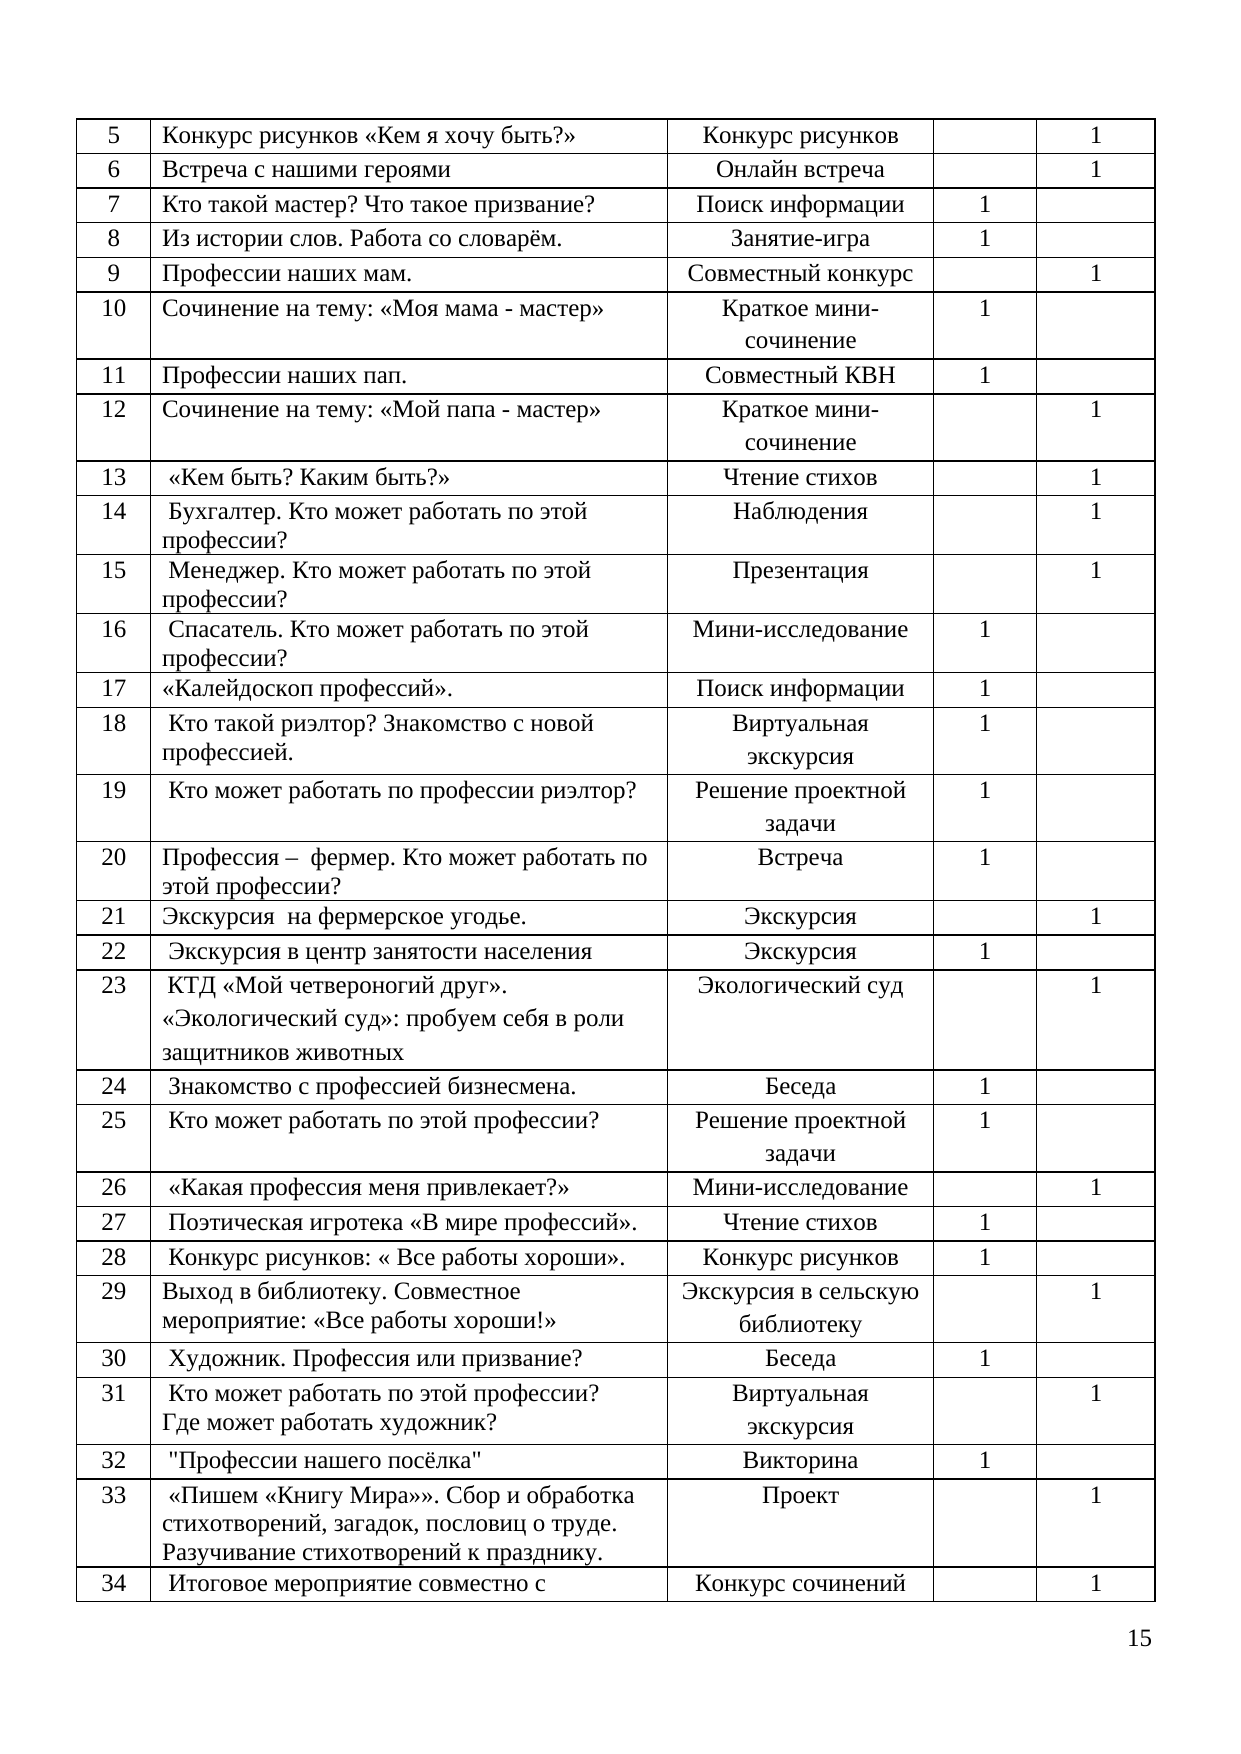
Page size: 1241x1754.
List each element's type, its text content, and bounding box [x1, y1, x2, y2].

table_cell [1037, 293, 1154, 358]
table_cell 1 [934, 223, 1036, 256]
table_cell Кто такой риэлтор? Знакомство с новой профессией. [151, 708, 667, 773]
table_cell Кто может работать по профессии риэлтор? [151, 775, 667, 841]
table_cell 26 [77, 1173, 150, 1206]
table_cell 1 [1037, 154, 1154, 187]
table_cell 23 [77, 971, 150, 1069]
table_cell Бухгалтер. Кто может работать по этой профессии? [151, 496, 667, 554]
table_cell Кто может работать по этой профессии? Где может работать художник? [151, 1378, 667, 1444]
table_cell 1 [1037, 1378, 1154, 1444]
table_cell Сочинение на тему: «Моя мама - мастер» [151, 293, 667, 358]
table_cell [934, 555, 1036, 613]
table_cell [1037, 1071, 1154, 1104]
table_cell Экскурсия на фермерское угодье. [151, 901, 667, 934]
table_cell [151, 1568, 667, 1601]
table_cell КТД «Мой четвероногий друг». «Экологический суд»: пробуем себя в роли защитников животных [151, 971, 667, 1069]
table_cell 1 [934, 1242, 1036, 1275]
table_cell [1037, 1343, 1154, 1376]
table_cell Знакомство с профессией бизнесмена. [151, 1071, 667, 1104]
table_cell "Профессии нашего посёлка" [151, 1445, 667, 1478]
table_cell Кто может работать по этой профессии? [151, 1105, 667, 1171]
table_cell «Калейдоскоп профессий». [151, 673, 667, 706]
table_cell 10 [77, 293, 150, 358]
table_cell 8 [77, 223, 150, 256]
table_cell [1037, 189, 1154, 222]
table_cell 5 [77, 120, 150, 153]
table_cell Экскурсия в центр занятости населения [151, 936, 667, 969]
table_cell 7 [77, 189, 150, 222]
table_cell 1 [1037, 901, 1154, 934]
table_cell «Какая профессия меня привлекает?» [151, 1173, 667, 1206]
table_cell Экскурсия [668, 936, 933, 969]
table_cell Профессии наших пап. [151, 360, 667, 393]
table_cell 33 [77, 1480, 150, 1566]
table_cell 1 [934, 1445, 1036, 1478]
table_cell [1037, 223, 1154, 256]
table_cell 30 [77, 1343, 150, 1376]
table_cell 1 [1037, 1173, 1154, 1206]
table_cell 1 [934, 293, 1036, 358]
table_cell 9 [77, 258, 150, 291]
table_cell 1 [934, 189, 1036, 222]
table_cell 34 [77, 1568, 150, 1601]
table_cell Наблюдения [668, 496, 933, 554]
table_cell [1037, 936, 1154, 969]
table_cell Викторина [668, 1445, 933, 1478]
table_cell «Кем быть? Каким быть?» [151, 462, 667, 494]
table_cell 31 [77, 1378, 150, 1444]
table_cell 29 [77, 1276, 150, 1342]
table_cell 24 [77, 1071, 150, 1104]
table_cell Конкурс рисунков: « Все работы хороши». [151, 1242, 667, 1275]
table_cell Чтение стихов [668, 462, 933, 494]
table_cell 1 [1037, 120, 1154, 153]
table_cell [934, 154, 1036, 187]
table_cell 16 [77, 614, 150, 672]
table_cell Кто такой мастер? Что такое призвание? [151, 189, 667, 222]
table_cell [934, 1568, 1036, 1601]
table_cell 1 [934, 775, 1036, 841]
table_cell [1037, 842, 1154, 900]
table_cell [1037, 673, 1154, 706]
table_cell 1 [1037, 462, 1154, 494]
table_cell 22 [77, 936, 150, 969]
table_cell Виртуальная экскурсия [668, 1378, 933, 1444]
table_cell [1037, 614, 1154, 672]
table_cell Мини-исследование [668, 614, 933, 672]
table_cell [934, 1480, 1036, 1566]
table_cell Конкурс рисунков «Кем я хочу быть?» [151, 120, 667, 153]
table_cell Поиск информации [668, 189, 933, 222]
table_cell 1 [934, 936, 1036, 969]
table_cell 1 [934, 708, 1036, 773]
table_cell 25 [77, 1105, 150, 1171]
table_cell 1 [934, 1343, 1036, 1376]
table_cell 32 [77, 1445, 150, 1478]
table_cell Встреча с нашими героями [151, 154, 667, 187]
table_cell 11 [77, 360, 150, 393]
table_cell 1 [934, 1207, 1036, 1240]
table_cell [934, 258, 1036, 291]
table_cell [934, 496, 1036, 554]
table_cell [934, 462, 1036, 494]
table_cell 1 [934, 673, 1036, 706]
table_cell 17 [77, 673, 150, 706]
table_cell 1 [1037, 258, 1154, 291]
table_cell 28 [77, 1242, 150, 1275]
table_cell «Пишем «Книгу Мира»». Сбор и обработка стихотворений, загадок, пословиц о труде. Разучивание стихотворений к празднику. [151, 1480, 667, 1566]
table_cell 18 [77, 708, 150, 773]
table_cell [1037, 360, 1154, 393]
table_cell Чтение стихов [668, 1207, 933, 1240]
table_cell [934, 901, 1036, 934]
table_cell Художник. Профессия или призвание? [151, 1343, 667, 1376]
table_cell [1037, 775, 1154, 841]
table_cell Сочинение на тему: «Мой папа - мастер» [151, 395, 667, 460]
table_cell [1037, 1445, 1154, 1478]
table_cell 1 [934, 360, 1036, 393]
table_cell Беседа [668, 1071, 933, 1104]
table_cell [934, 395, 1036, 460]
table_cell Выход в библиотеку. Совместное мероприятие: «Все работы хороши!» [151, 1276, 667, 1342]
table_cell [1037, 708, 1154, 773]
table_cell Поэтическая игротека «В мире профессий». [151, 1207, 667, 1240]
table_cell 19 [77, 775, 150, 841]
table_cell 1 [934, 842, 1036, 900]
table_cell Презентация [668, 555, 933, 613]
table_cell [1037, 1242, 1154, 1275]
table_cell [934, 120, 1036, 153]
table_cell 1 [1037, 496, 1154, 554]
table_cell Мини-исследование [668, 1173, 933, 1206]
table_cell 1 [934, 1105, 1036, 1171]
table_cell Совместный КВН [668, 360, 933, 393]
table_cell 1 [1037, 1480, 1154, 1566]
table_cell [934, 1173, 1036, 1206]
table_cell Встреча [668, 842, 933, 900]
table_cell 13 [77, 462, 150, 494]
table_cell 1 [1037, 395, 1154, 460]
table_cell 14 [77, 496, 150, 554]
table_cell Конкурс рисунков [668, 1242, 933, 1275]
table_cell Поиск информации [668, 673, 933, 706]
table_cell Проект [668, 1480, 933, 1566]
table_cell [934, 1276, 1036, 1342]
table_cell [1037, 1105, 1154, 1171]
table_cell [934, 1378, 1036, 1444]
table_cell 12 [77, 395, 150, 460]
table_cell Решение проектной задачи [668, 1105, 933, 1171]
table_cell Экологический суд [668, 971, 933, 1069]
table_cell 1 [1037, 971, 1154, 1069]
table_cell 27 [77, 1207, 150, 1240]
table_cell 1 [934, 614, 1036, 672]
table_cell 1 [1037, 1568, 1154, 1601]
table_cell Беседа [668, 1343, 933, 1376]
table_cell [1037, 1207, 1154, 1240]
table_cell Онлайн встреча [668, 154, 933, 187]
table_cell 21 [77, 901, 150, 934]
table_cell 15 [77, 555, 150, 613]
table_cell Решение проектной задачи [668, 775, 933, 841]
table_cell Из истории слов. Работа со словарём. [151, 223, 667, 256]
table_cell Спасатель. Кто может работать по этой профессии? [151, 614, 667, 672]
table_cell Виртуальная экскурсия [668, 708, 933, 773]
table_cell Конкурс рисунков [668, 120, 933, 153]
table_cell Менеджер. Кто может работать по этой профессии? [151, 555, 667, 613]
table_cell Профессия – фермер. Кто может работать по этой профессии? [151, 842, 667, 900]
table_cell Конкурс сочинений [668, 1568, 933, 1601]
table_cell Краткое мини-сочинение [668, 293, 933, 358]
table_cell Краткое мини-сочинение [668, 395, 933, 460]
table_cell Экскурсия в сельскую библиотеку [668, 1276, 933, 1342]
table_cell 1 [1037, 1276, 1154, 1342]
table_cell Совместный конкурс [668, 258, 933, 291]
table_cell [934, 971, 1036, 1069]
table_cell Экскурсия [668, 901, 933, 934]
table_cell Профессии наших мам. [151, 258, 667, 291]
table_cell 1 [934, 1071, 1036, 1104]
table_cell 6 [77, 154, 150, 187]
table_cell 1 [1037, 555, 1154, 613]
table_cell Занятие-игра [668, 223, 933, 256]
table_cell 20 [77, 842, 150, 900]
